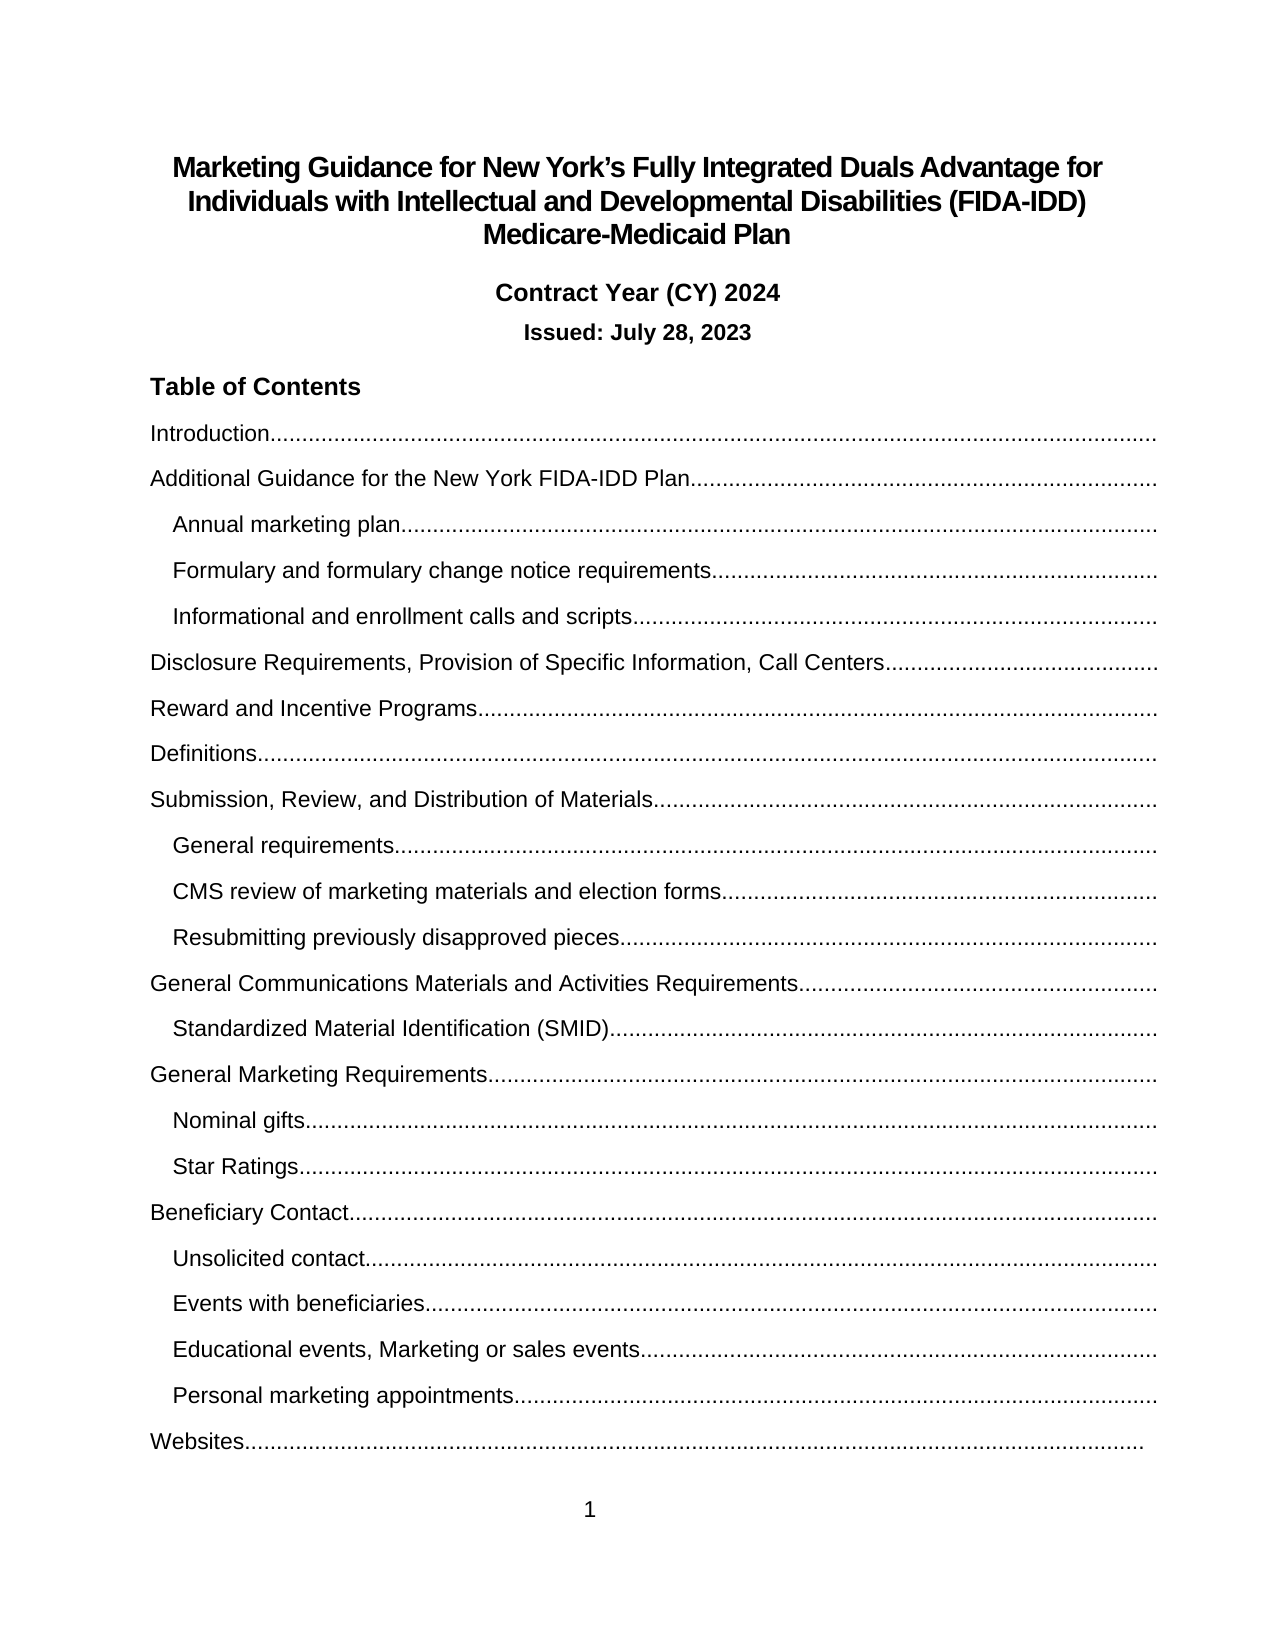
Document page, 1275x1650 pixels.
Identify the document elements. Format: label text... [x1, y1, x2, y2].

text General Communications Materials and Activities Requirements 8 [150, 971, 1125, 996]
text Definitions 6 [150, 742, 1125, 767]
text Disclosure Requirements, Provision of Specific Information, Call Centers 5 [150, 650, 1125, 675]
text Unsolicited contact 9 [172, 1246, 1125, 1271]
text Issued: July 28, 2023 [150, 319, 1125, 345]
text Reward and Incentive Programs 6 [150, 696, 1125, 721]
title Medicare-Medicaid Plan [150, 217, 1125, 251]
title Marketing Guidance for New York’s Fully Integrated Duals Advantage for Individuals with Intellectual and Developmental Disabilities (FIDA-IDD) [150, 150, 1125, 217]
text Introduction 3 [150, 421, 1125, 446]
text Resubmitting previously disapproved pieces 7 [172, 925, 1125, 950]
text Table of Contents [150, 371, 1125, 400]
text Personal marketing appointments 9 [172, 1383, 1125, 1408]
text General Marketing Requirements 8 [150, 1063, 1125, 1088]
text Nominal gifts 8 [172, 1108, 1125, 1133]
text Submission, Review, and Distribution of Materials 6 [150, 788, 1125, 813]
subtitle Contract Year (CY) 2024 [150, 277, 1125, 306]
text CMS review of marketing materials and election forms 7 [172, 879, 1125, 904]
text Star Ratings 9 [172, 1154, 1125, 1179]
text Formulary and formulary change notice requirements 4 [172, 558, 1125, 583]
text Informational and enrollment calls and scripts 5 [172, 604, 1125, 629]
text Websites 10 [150, 1429, 1125, 1454]
text Educational events, Marketing or sales events 9 [172, 1338, 1125, 1363]
text Additional Guidance for the New York FIDA-IDD Plan 3 [150, 467, 1125, 492]
text Annual marketing plan 3 [172, 513, 1125, 538]
text Events with beneficiaries 9 [172, 1292, 1125, 1317]
text General requirements 6 [172, 833, 1125, 858]
text Standardized Material Identification (SMID) 8 [172, 1017, 1125, 1042]
text Beneficiary Contact 9 [150, 1200, 1125, 1225]
